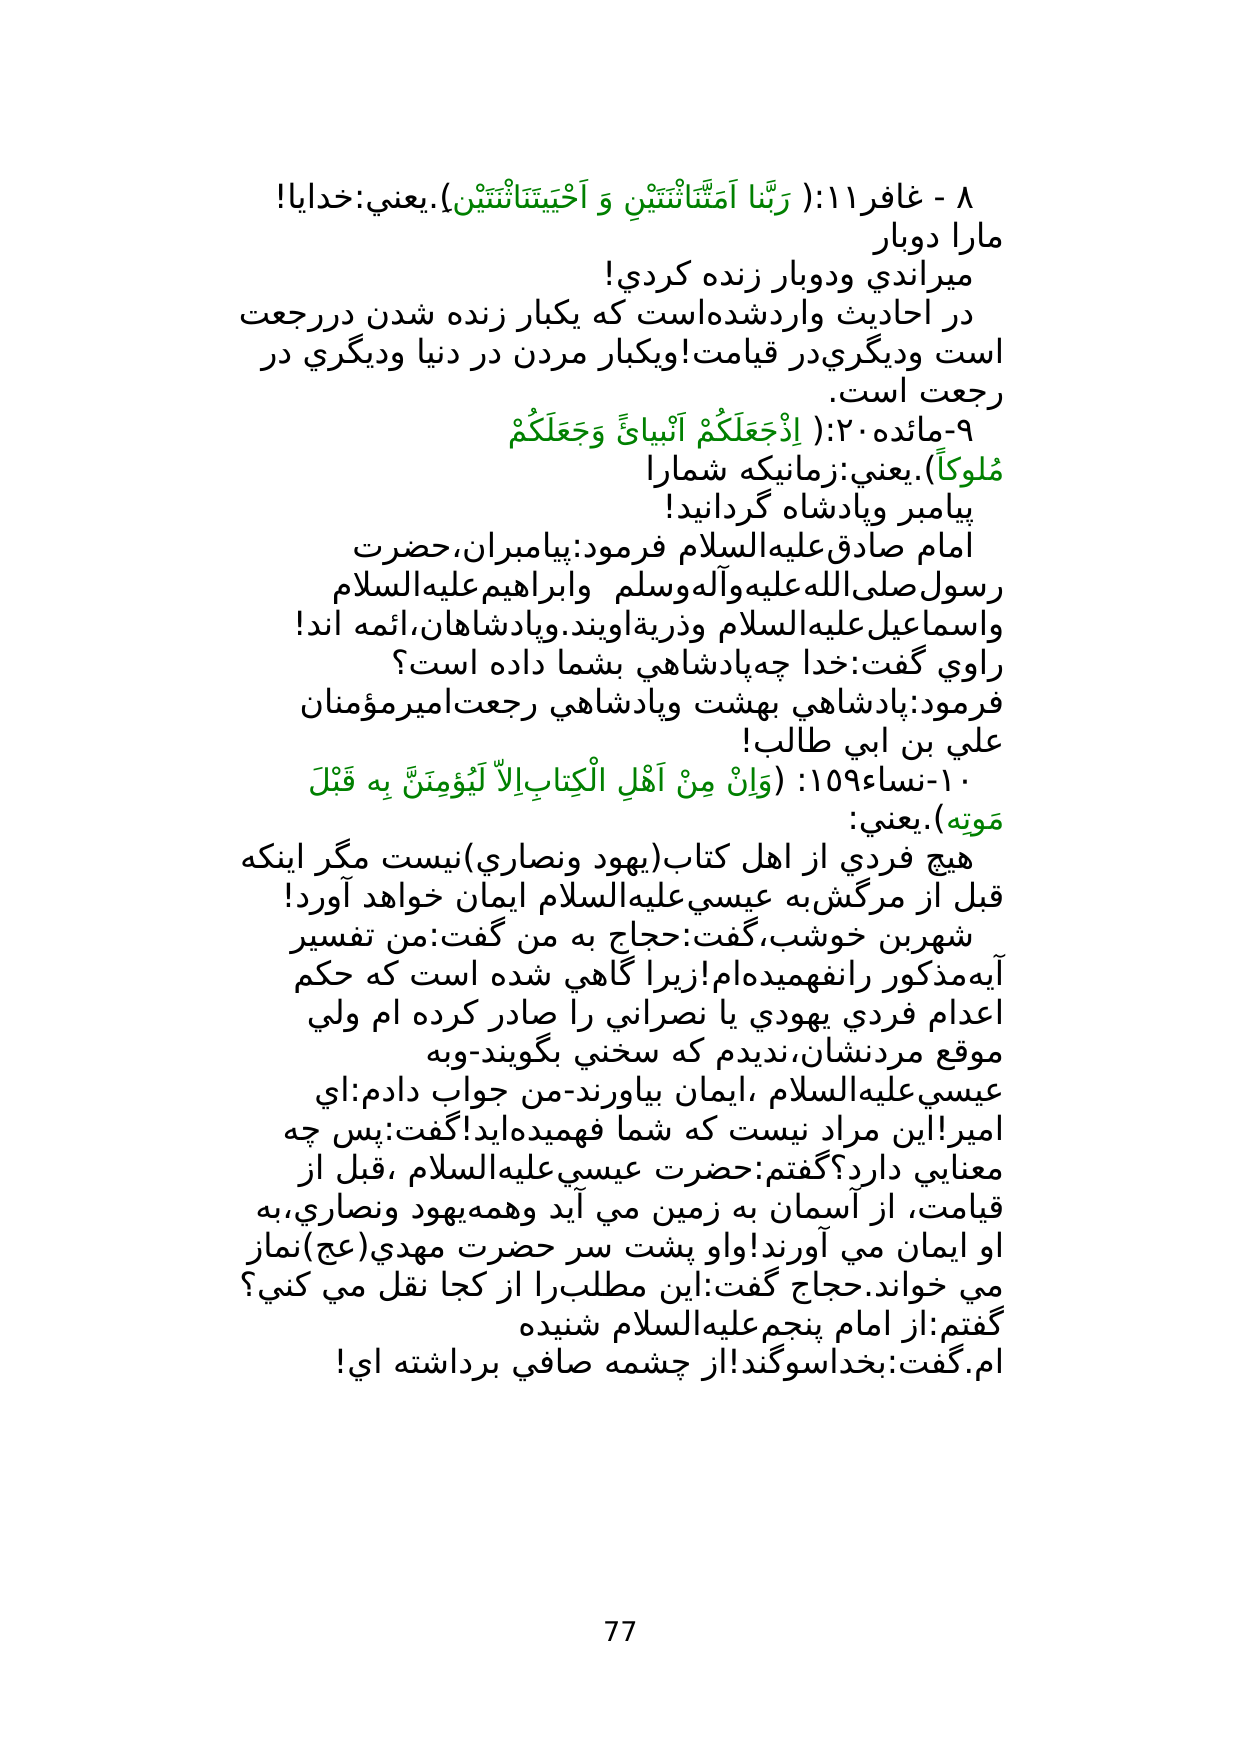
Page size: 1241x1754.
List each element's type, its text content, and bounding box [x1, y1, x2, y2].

text شهربن‌ خوشب‌،گفت‌:حجاج‌ به‌ من‌ گفت‌:من‌ تفسير آيه‌مذكور رانفهميده‌ام‌!زيرا گاهي‌ شده‌ است‌ كه‌ حكم‌ اعدام‌ فردي‌ يهودي‌ يا نصراني‌ را صادر كرده‌ ام‌ ولي‌ موقع‌ مردنشان‌،نديدم‌ كه‌ سخني‌ بگويند-وبه‌ عيسي‌عليه‌السلام ،ايمان‌ بياورند-من‌ جواب‌ دادم‌:اي‌ امير!اين‌ مراد نيست‌ كه‌ شما فهميده‌ايد!گفت‌:پس‌ چه‌ معنايي‌ دارد؟گفتم‌:حضرت‌ عيسي‌عليه‌السلام ،قبل‌ از قيامت‌، از آسمان‌ به‌ زمين‌ مي‌ آيد وهمه‌يهود ونصاري‌،به‌ او ايمان‌ مي‌ آورند!واو پشت‌ سر حضرت‌ مهدي‌(عج‌)نماز مي‌ خواند.حجاج‌ گفت‌:اين‌ مطلب‌را از كجا نقل‌ مي‌ كني‌؟گفتم‌:از امام‌ پنجم‌عليه‌السلام شنيده‌ ام‌.گفت‌:بخداسوگند!از چشمه‌ صافي‌ برداشته‌ اي‌! [236, 915, 1004, 1382]
text هيچ‌ فردي‌ از اهل‌ كتاب‌(يهود ونصاري‌)نيست‌ مگر اينكه‌ قبل‌ از مرگش‌به‌ عيسي‌عليه‌السلام ايمان‌ خواهد آورد! [236, 838, 1004, 915]
text ٩-مائده‌٢٠:( اِذْجَعَلَكُم‌ْ اَنْبيائً وَجَعَلَكُم‌ْ مُلوكاً).يعني‌:زمانيكه‌ شمارا [236, 410, 1004, 488]
text امام‌ صادق‌عليه‌السلام فرمود:پيامبران‌،حضرت‌ رسول‌صلى‌الله‌عليه‌وآله‌وسلم وابراهيم‌عليه‌السلام واسماعيل‌عليه‌السلام وذرية‌اويند.وپادشاهان‌،ائمه‌ اند!راوي‌ گفت‌:خدا چه‌پادشاهي‌ بشما داده‌ است‌؟فرمود:پادشاهي‌ بهشت‌ وپادشاهي‌ رجعت‌اميرمؤمنان‌ علي‌ بن‌ ابي‌ طالب‌! [236, 527, 1004, 760]
text پيامبر وپادشاه‌ گردانيد! [236, 488, 1004, 527]
text ميراندي‌ ودوبار زنده‌ كردي‌! [236, 255, 1004, 294]
text ٨ - غافر١١:( رَبَّنا اَمَتَّنَاثْنَتَيْن‌ِ وَ اَحْيَيتَنَاثْنَتَيْن)‌ِ.يعني‌:خدايا!مارا دوبار [236, 177, 1004, 255]
text ١٠-نساء١٥٩: (وَاِن‌ْ مِن‌ْ اَهْل‌ِ الْكِتاب‌ِاِلاّ لَيُؤمِنَن‌َّ بِه‌ قَبْل‌َ مَوتِه‌).يعني‌: [236, 760, 1004, 838]
text در احاديث‌ واردشده‌است‌ كه‌ يكبار زنده‌ شدن‌ دررجعت‌ است‌ وديگري‌در قيامت‌!ويكبار مردن‌ در دنيا وديگري‌ در رجعت‌ است‌. [236, 294, 1004, 410]
